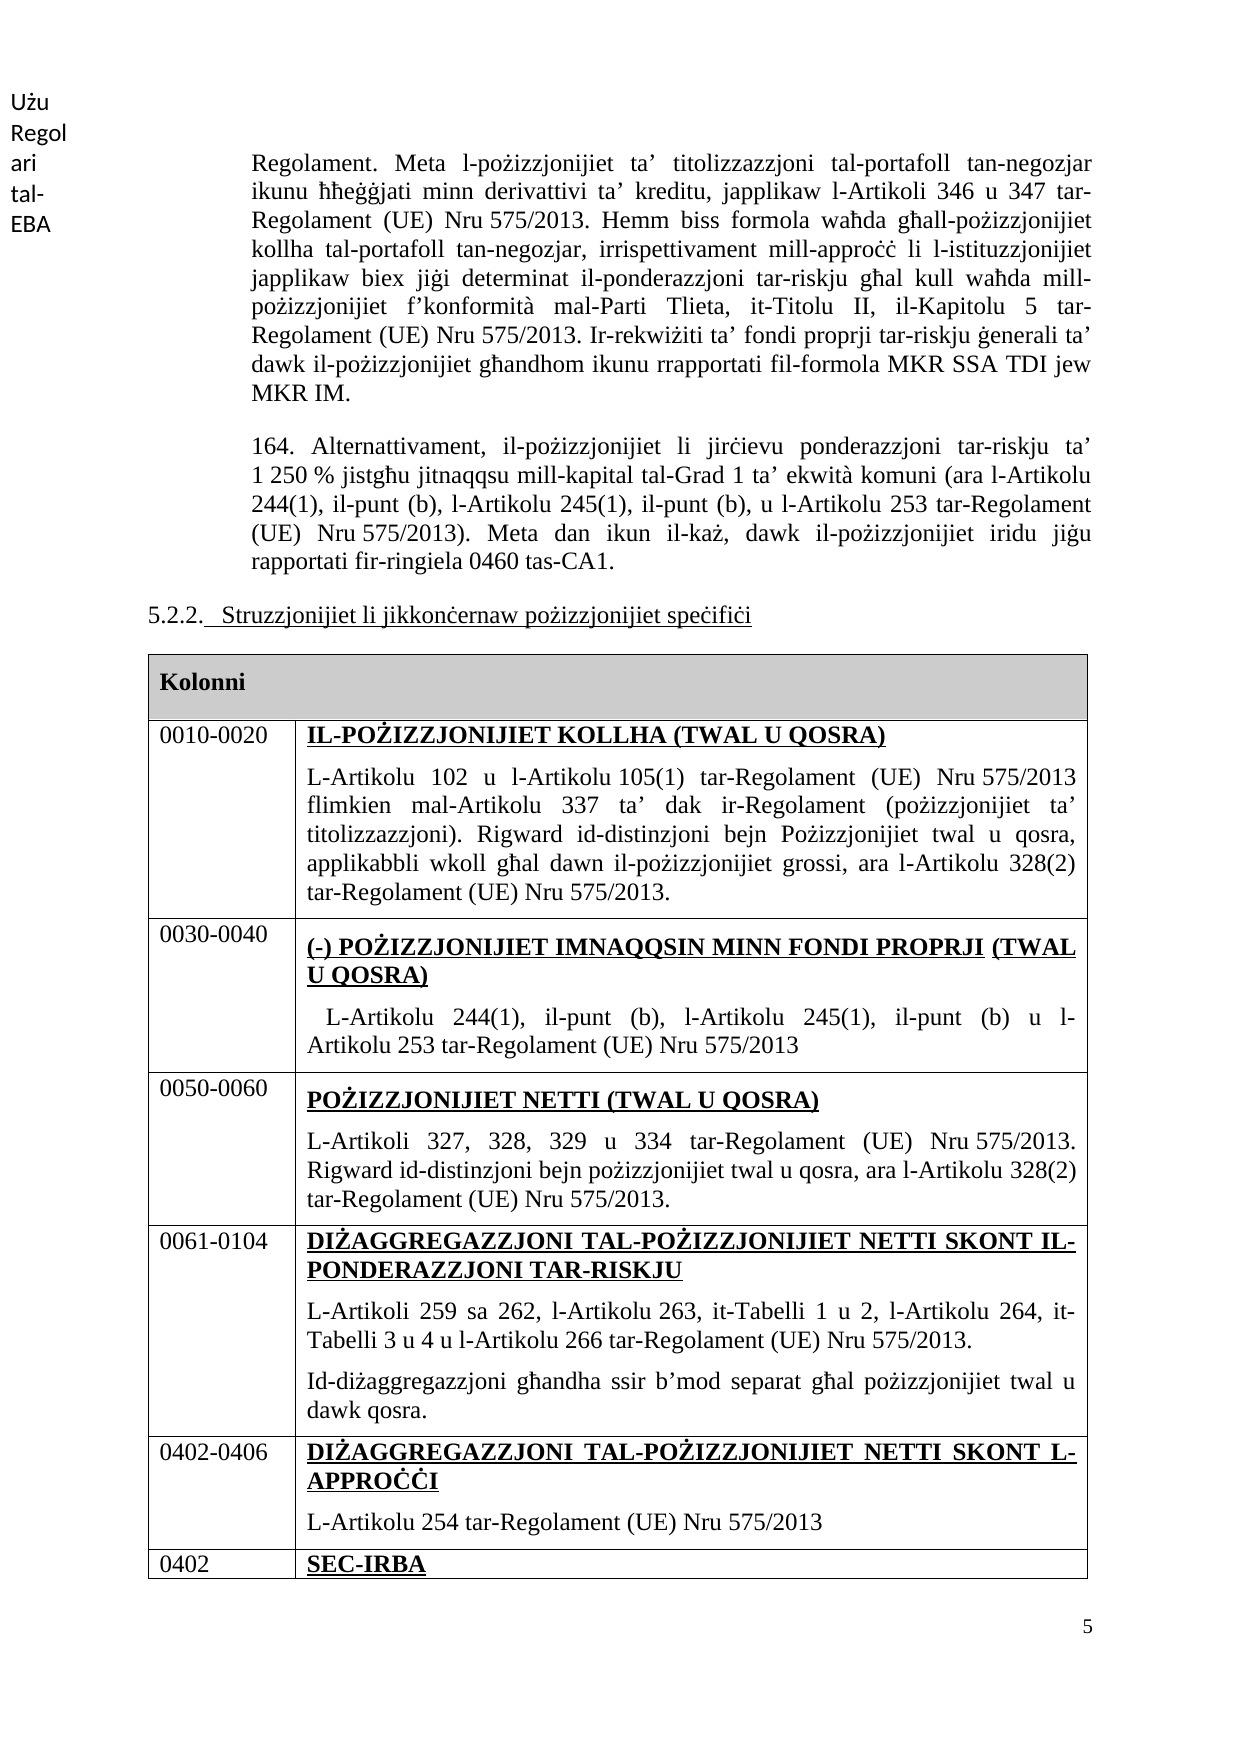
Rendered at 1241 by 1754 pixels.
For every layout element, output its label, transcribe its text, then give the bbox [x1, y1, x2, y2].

table_cell POŻIZZJONIJIET NETTI (TWAL U QOSRA) L-Artikoli 327, 328, 329 u 334 tar-Regolament (UE) Nru 575/2013. Rigward id-distinzjoni bejn pożizzjonijiet twal u qosra, ara l-Artikolu 328(2) tar-Regolament (UE) Nru 575/2013. [296, 1073, 1087, 1225]
list 5.2.2. Struzzjonijiet li jikkonċernaw pożizzjonijiet speċifiċi [148, 600, 1093, 629]
table_cell 0010-0020 [149, 721, 295, 918]
table_cell 0061-0104 [149, 1226, 295, 1436]
table_cell 0402 [149, 1550, 295, 1578]
table_cell DIŻAGGREGAZZJONI TAL-POŻIZZJONIJIET NETTI SKONT L-APPROĊĊI L-Artikolu 254 tar-Regolament (UE) Nru 575/2013 [296, 1437, 1087, 1548]
table_cell IL-POŻIZZJONIJIET KOLLHA (TWAL U QOSRA) L-Artikolu 102 u l-Artikolu 105(1) tar-Regolament (UE) Nru 575/2013 flimkien mal-Artikolu 337 ta’ dak ir-Regolament (pożizzjonijiet ta’ titolizzazzjoni). Rigward id-distinzjoni bejn Pożizzjonijiet twal u qosra, applikabbli wkoll għal dawn il-pożizzjonijiet grossi, ara l-Artikolu 328(2) tar-Regolament (UE) Nru 575/2013. [296, 721, 1087, 918]
table_cell DIŻAGGREGAZZJONI TAL-POŻIZZJONIJIET NETTI SKONT IL-PONDERAZZJONI TAR-RISKJU L-Artikoli 259 sa 262, l-Artikolu 263, it-Tabelli 1 u 2, l-Artikolu 264, it-Tabelli 3 u 4 u l-Artikolu 266 tar-Regolament (UE) Nru 575/2013. Id-diżaggregazzjoni għandha ssir b’mod separat għal pożizzjonijiet twal u dawk qosra. [296, 1226, 1087, 1436]
table_cell 0030-0040 [149, 919, 295, 1072]
table_cell 0050-0060 [149, 1073, 295, 1225]
table_cell (-) POŻIZZJONIJIET IMNAQQSIN MINN FONDI PROPRJI (TWAL U QOSRA) L-Artikolu 244(1), il-punt (b), l-Artikolu 245(1), il-punt (b) u l-Artikolu 253 tar-Regolament (UE) Nru 575/2013 [296, 919, 1087, 1072]
table_cell 0402-0406 [149, 1437, 295, 1548]
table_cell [296, 1550, 1087, 1578]
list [251, 148, 1093, 406]
table_header Kolonni [149, 655, 1087, 719]
